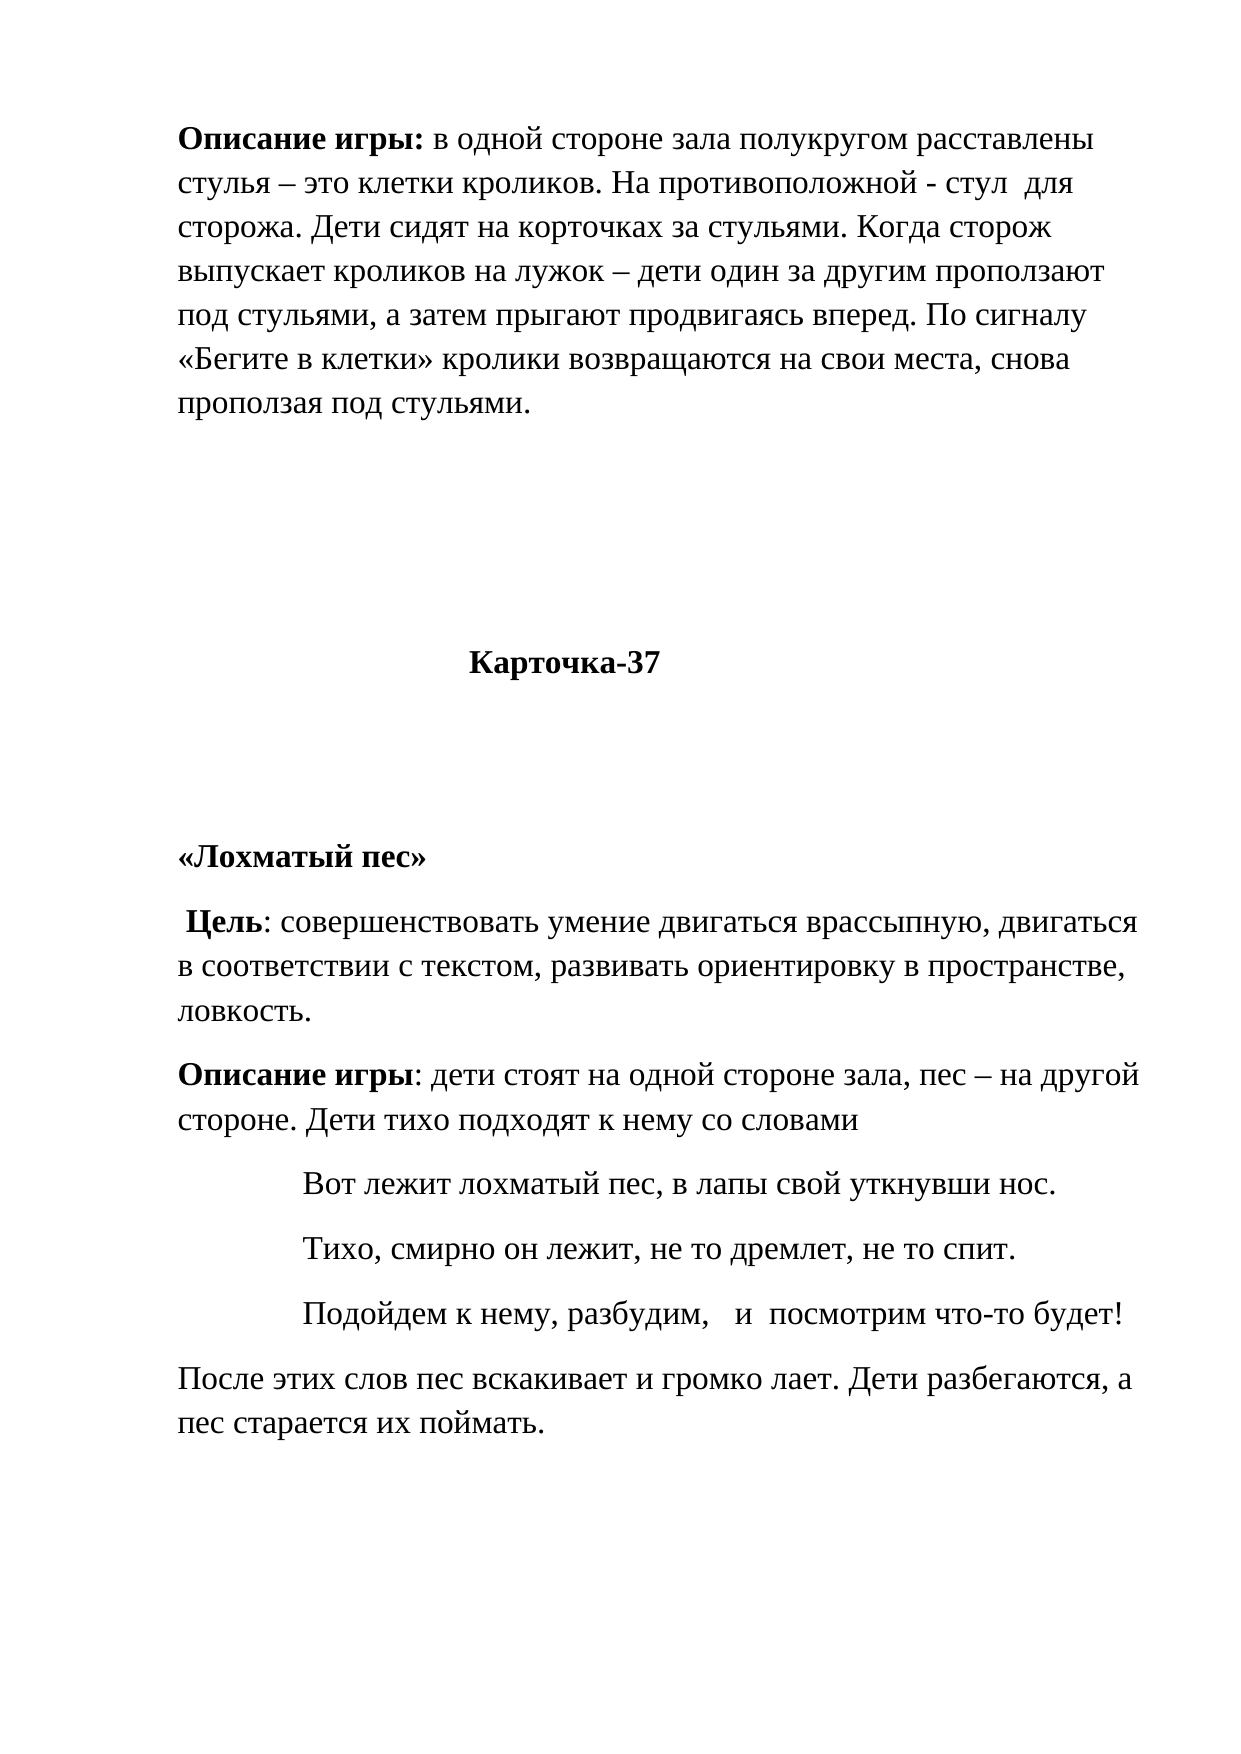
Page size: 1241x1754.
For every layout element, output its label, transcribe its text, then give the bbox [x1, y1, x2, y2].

text Описание игры: дети стоят на одной стороне зала, пес – на другой стороне. Дети тихо подходят к нему со словами [177, 1055, 1152, 1137]
text Описание игры: в одной стороне зала полукругом расставлены стулья – это клетки кроликов. На противоположной - стул для сторожа. Дети сидят на корточках за стульями. Когда сторож выпускает кроликов на лужок – дети один за другим проползают под стульями, а затем прыгают продвигаясь вперед. По сигналу «Бегите в клетки» кролики возвращаются на свои места, снова проползая под стульями. [177, 118, 1152, 421]
text После этих слов пес вскакивает и громко лает. Дети разбегаются, а пес старается их поймать. [177, 1358, 1152, 1441]
text Вот лежит лохматый пес, в лапы свой уткнувши нос. [177, 1164, 1152, 1202]
text «Лохматый пес» [177, 837, 1152, 875]
text Подойдем к нему, разбудим, и посмотрим что-то будет! [177, 1293, 1152, 1332]
text Тихо, смирно он лежит, не то дремлет, не то спит. [177, 1228, 1152, 1267]
text Карточка-37 [177, 642, 1152, 680]
text Цель: совершенствовать умение двигаться врассыпную, двигаться в соответствии с текстом, развивать ориентировку в пространстве, ловкость. [177, 902, 1152, 1028]
